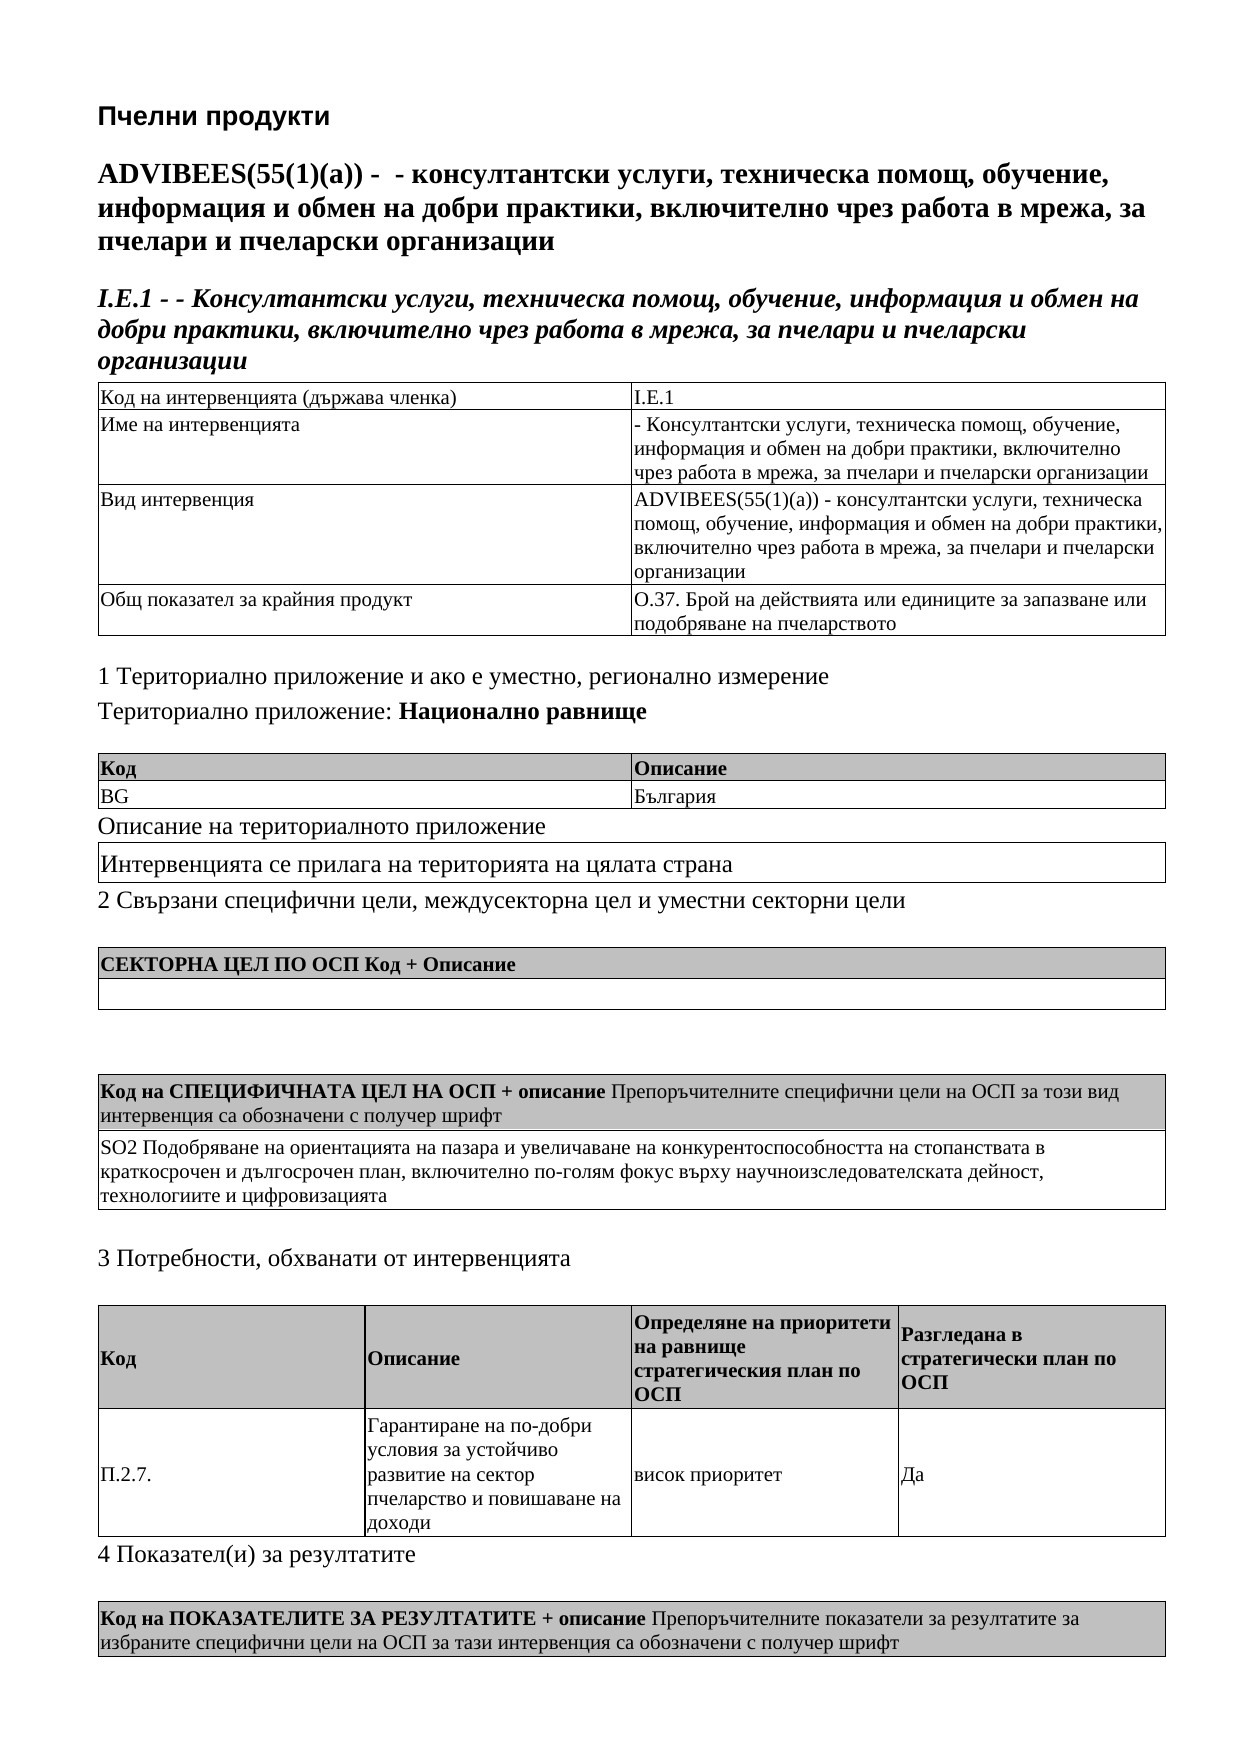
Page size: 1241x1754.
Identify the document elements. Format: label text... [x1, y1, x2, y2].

table_cell Гарантиране на по-добри условия за устойчиво развитие на сектор пчеларство и повишаване на доходи [366, 1409, 631, 1536]
table_cell - Консултантски услуги, техническа помощ, обучение, информация и обмен на добри практики, включително чрез работа в мрежа, за пчелари и пчеларски организации [632, 410, 1165, 484]
subtitle 1 Териториално приложение и ако е уместно, регионално измерение [97, 661, 1165, 689]
subtitle Пчелни продукти [97, 100, 1165, 131]
table_cell Име на интервенцията [99, 410, 631, 484]
table_header СЕКТОРНА ЦЕЛ ПО ОСП Код + Описание [99, 948, 1165, 978]
table_header Код на интервенцията (държава членка) [99, 383, 631, 409]
table_cell BG [99, 781, 631, 808]
table_header Код [99, 1306, 364, 1408]
table_cell Общ показател за крайния продукт [99, 585, 631, 635]
table_cell SO2 Подобряване на ориентацията на пазара и увеличаване на конкурентоспособността на стопанствата в краткосрочен и дългосрочен план, включително по-голям фокус върху научноизследователската дейност, технологиите и цифровизацията [99, 1131, 1165, 1209]
table_header Интервенцията се прилага на територията на цялата страна [99, 843, 1165, 882]
table_cell България [632, 781, 1165, 808]
table_header Код [99, 754, 631, 780]
text Описание на териториалното приложение [97, 811, 1165, 839]
table_cell ADVIBEES(55(1)(a)) - консултантски услуги, техническа помощ, обучение, информация и обмен на добри практики, включително чрез работа в мрежа, за пчелари и пчеларски организации [632, 485, 1165, 583]
subtitle 4 Показател(и) за резултатите [97, 1539, 1165, 1568]
table_cell [99, 979, 1165, 1009]
table_header Код на СПЕЦИФИЧНАТА ЦЕЛ НА ОСП + описание Препоръчителните специфични цели на ОСП за този вид интервенция са обозначени с получер шрифт [99, 1075, 1165, 1129]
text Териториално приложение: Национално равнище [97, 696, 1165, 724]
table_header Описание [632, 754, 1165, 780]
table_header Описание [366, 1306, 631, 1408]
table_cell O.37. Брой на действията или единиците за запазване или подобряване на пчеларството [632, 585, 1165, 635]
table_header I.Е.1 [632, 383, 1165, 409]
subtitle I.Е.1 - - Консултантски услуги, техническа помощ, обучение, информация и обмен на добри практики, включително чрез работа в мрежа, за пчелари и пчеларски организации [97, 282, 1165, 375]
table_header Определяне на приоритети на равнище стратегическия план по ОСП [632, 1306, 898, 1408]
subtitle 2 Свързани специфични цели, междусекторна цел и уместни секторни цели [97, 885, 1165, 914]
subtitle 3 Потребности, обхванати от интервенцията [97, 1243, 1165, 1272]
table_cell Вид интервенция [99, 485, 631, 583]
table_cell висок приоритет [632, 1409, 898, 1536]
table_header Код на ПОКАЗАТЕЛИТЕ ЗА РЕЗУЛТАТИТЕ + описание Препоръчителните показатели за резултатите за избраните специфични цели на ОСП за тази интервенция са обозначени с получер шрифт [99, 1602, 1165, 1656]
table_cell П.2.7. [99, 1409, 364, 1536]
table_header Разгледана в стратегически план по ОСП [899, 1306, 1165, 1408]
subtitle ADVIBEES(55(1)(a)) - - консултантски услуги, техническа помощ, обучение, информация и обмен на добри практики, включително чрез работа в мрежа, за пчелари и пчеларски организации [97, 156, 1165, 257]
table_cell Да [899, 1409, 1165, 1536]
